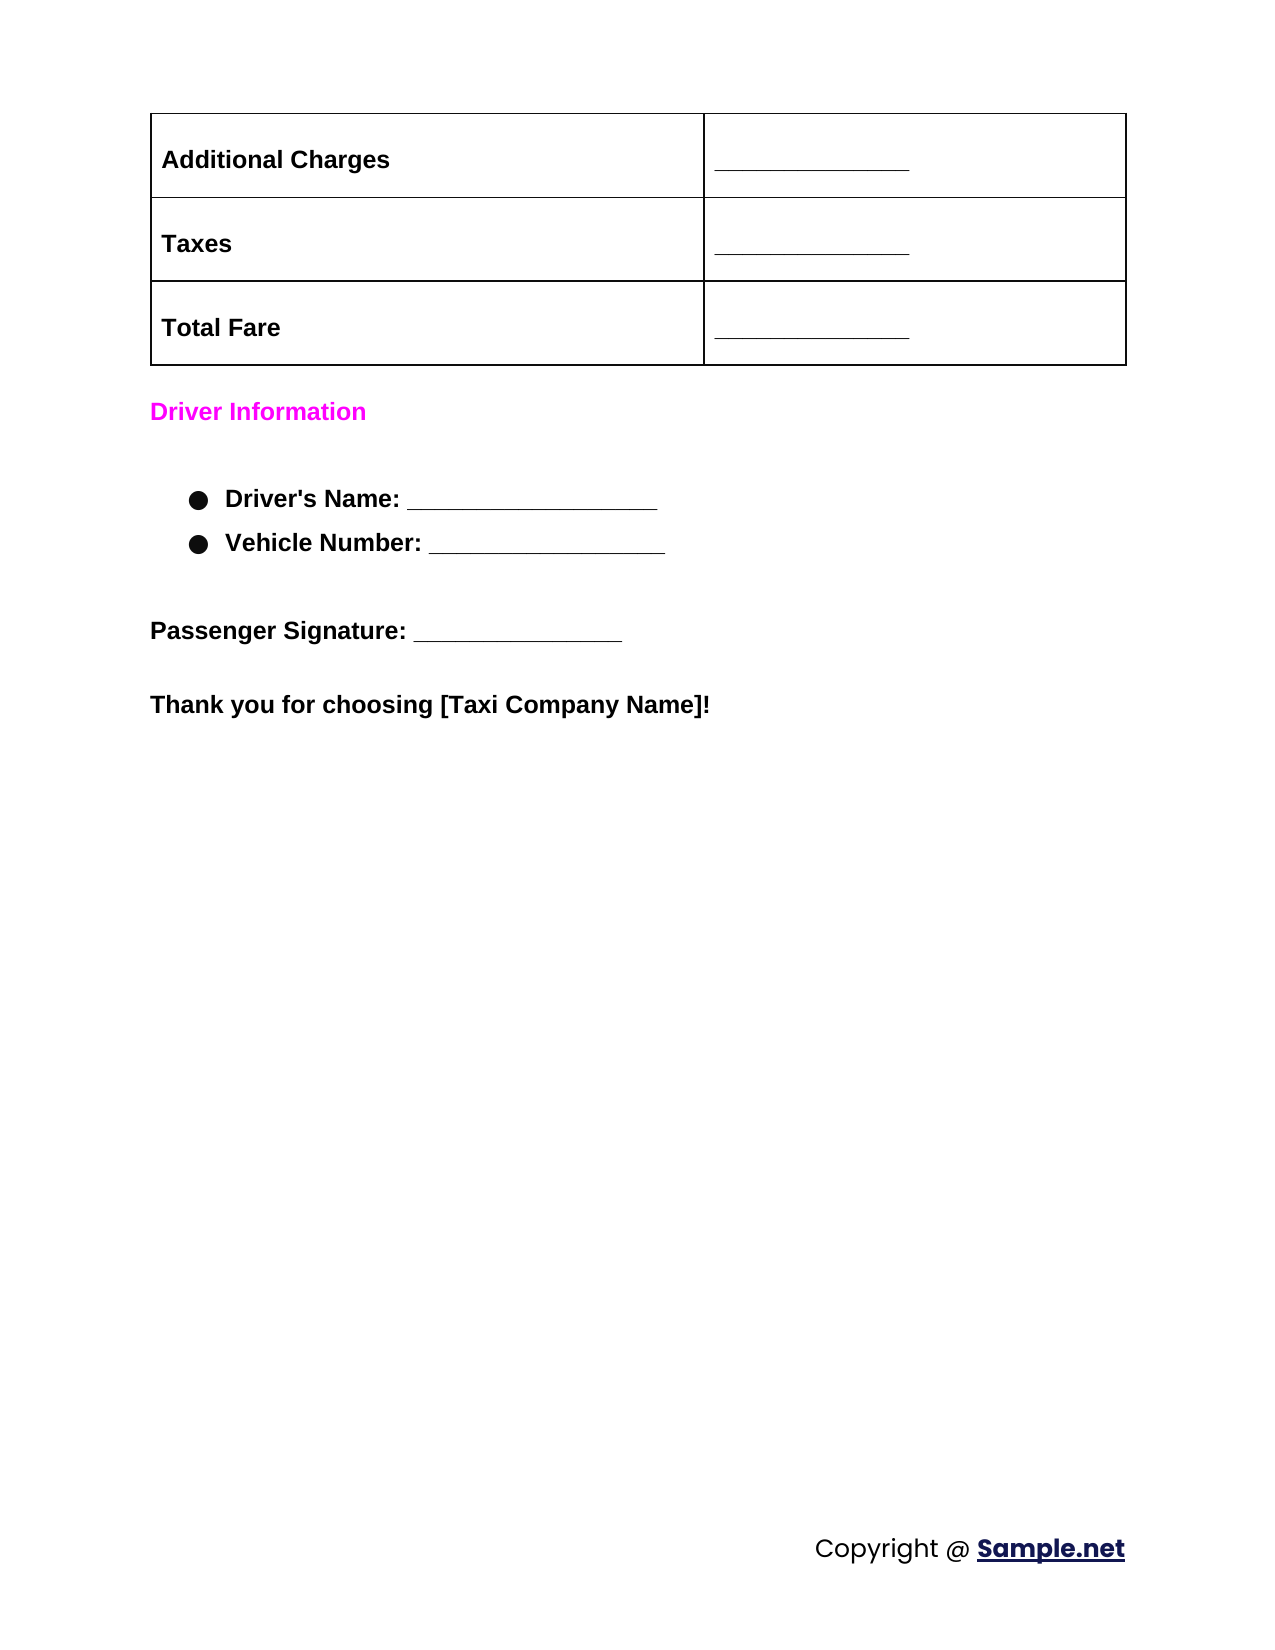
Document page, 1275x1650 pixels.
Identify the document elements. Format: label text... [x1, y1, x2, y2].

table_cell Additional Charges [152, 114, 703, 196]
table_cell Total Fare [152, 282, 703, 364]
table_cell Taxes [152, 198, 703, 280]
table_cell ______________ [705, 198, 1125, 280]
list Driver's Name: __________________ [187, 484, 1125, 513]
list Vehicle Number: _________________ [187, 528, 1125, 558]
text Driver Information [150, 397, 1125, 426]
text Passenger Signature: _______________ [150, 616, 1125, 645]
table_cell ______________ [705, 282, 1125, 364]
text Thank you for choosing [Taxi Company Name]! [150, 691, 1125, 719]
table_cell ______________ [705, 114, 1125, 196]
